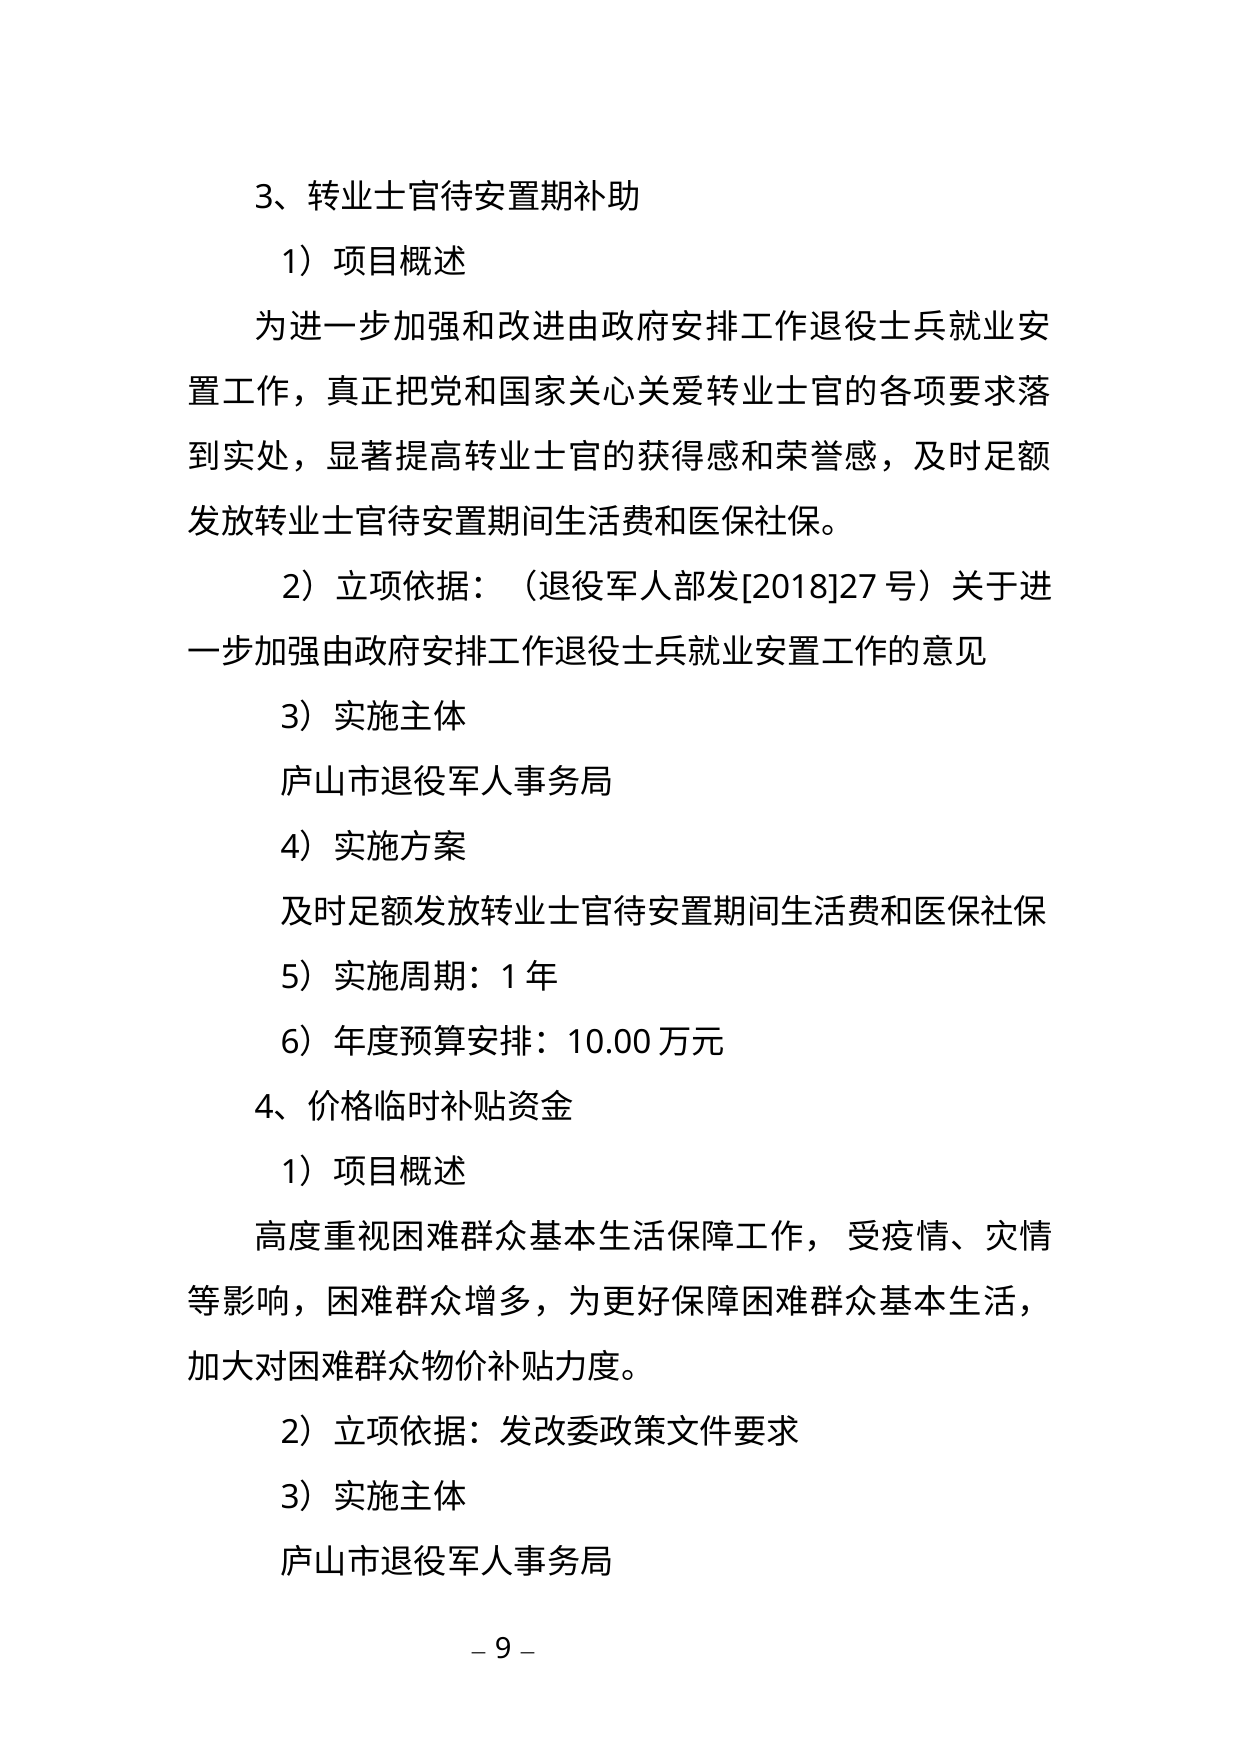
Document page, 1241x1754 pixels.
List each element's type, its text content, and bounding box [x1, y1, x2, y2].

text 2）立项依据：（退役军人部发[2018]27号）关于进一步加强由政府安排工作退役士兵就业安置工作的意见 [187, 552, 1053, 682]
text 4、价格临时补贴资金 [187, 1072, 1053, 1137]
text 3）实施主体 [187, 1462, 1053, 1527]
text 5）实施周期：1年 [187, 942, 1053, 1007]
text 庐山市退役军人事务局 [187, 1527, 1053, 1592]
text 2）立项依据：发改委政策文件要求 [187, 1397, 1053, 1462]
text 庐山市退役军人事务局 [187, 747, 1053, 812]
text 4）实施方案 [187, 812, 1053, 877]
text 3）实施主体 [187, 682, 1053, 747]
text 6）年度预算安排：10.00万元 [187, 1007, 1053, 1072]
text 3、转业士官待安置期补助 [187, 162, 1053, 227]
text 及时足额发放转业士官待安置期间生活费和医保社保 [187, 877, 1053, 942]
text 1）项目概述 [187, 1137, 1053, 1202]
text 高度重视困难群众基本生活保障工作， 受疫情、灾情等影响，困难群众增多，为更好保障困难群众基本生活，加大对困难群众物价补贴力度。 [187, 1202, 1053, 1397]
text 1）项目概述 [187, 227, 1053, 292]
text 为进一步加强和改进由政府安排工作退役士兵就业安置工作，真正把党和国家关心关爱转业士官的各项要求落到实处，显著提高转业士官的获得感和荣誉感，及时足额发放转业士官待安置期间生活费和医保社保。 [187, 292, 1053, 552]
